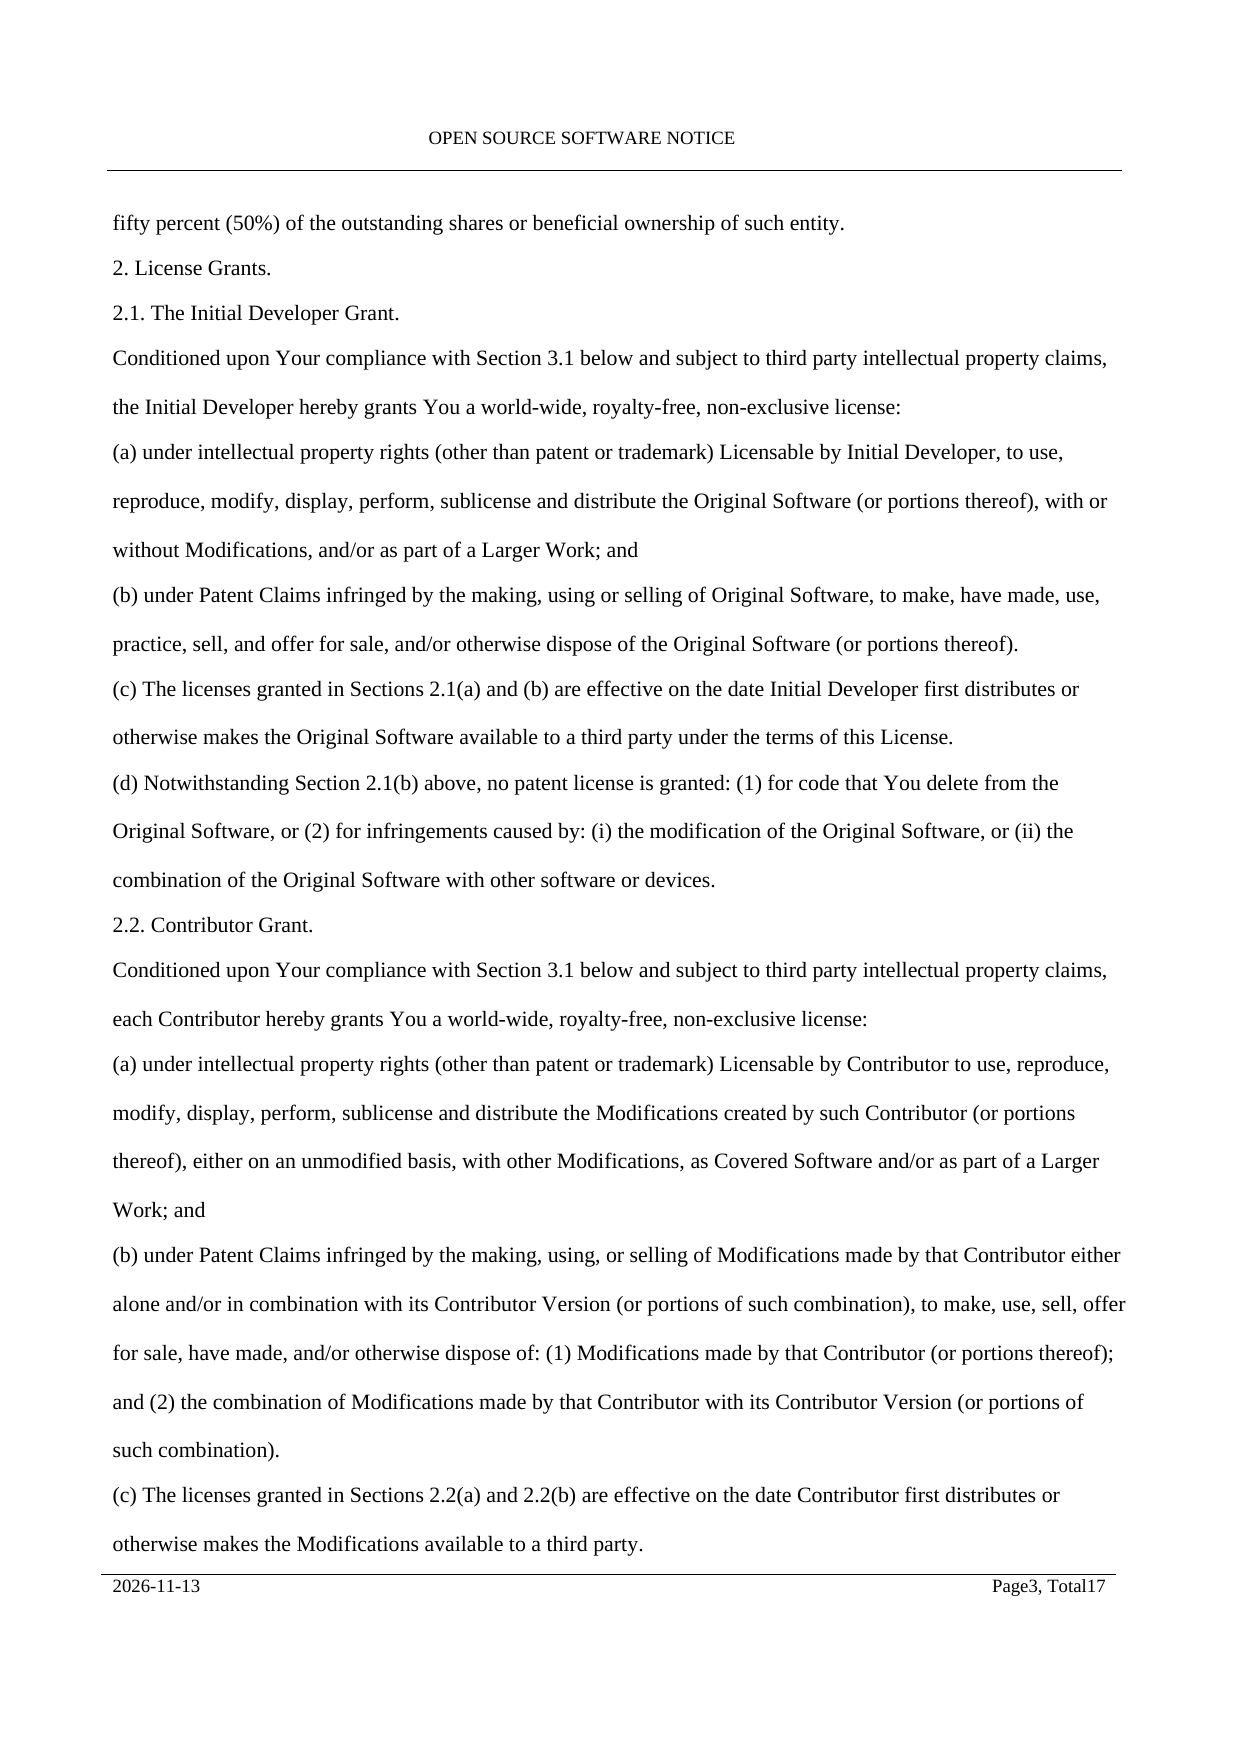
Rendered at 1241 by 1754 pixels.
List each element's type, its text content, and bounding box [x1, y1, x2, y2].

text (d) Notwithstanding Section 2.1(b) above, no patent license is granted: (1) for code that You delete from the Original Software, or (2) for infringements caused by: (i) the modification of the Original Software, or (ii) the combination of the Original Software with other software or devices. [112, 766, 1128, 896]
text (a) under intellectual property rights (other than patent or trademark) Licensable by Initial Developer, to use, reproduce, modify, display, perform, sublicense and distribute the Original Software (or portions thereof), with or without Modifications, and/or as part of a Larger Work; and [112, 436, 1128, 566]
text 2.2. Contributor Grant. [112, 908, 1128, 941]
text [112, 206, 1128, 239]
text (c) The licenses granted in Sections 2.2(a) and 2.2(b) are effective on the date Contributor first distributes or otherwise makes the Modifications available to a third party. [112, 1479, 1128, 1560]
text (b) under Patent Claims infringed by the making, using, or selling of Modifications made by that Contributor either alone and/or in combination with its Contributor Version (or portions of such combination), to make, use, sell, offer for sale, have made, and/or otherwise dispose of: (1) Modifications made by that Contributor (or portions thereof); and (2) the combination of Modifications made by that Contributor with its Contributor Version (or portions of such combination). [112, 1239, 1128, 1466]
text 2.1. The Initial Developer Grant. [112, 297, 1128, 329]
text Conditioned upon Your compliance with Section 3.1 below and subject to third party intellectual property claims, each Contributor hereby grants You a world-wide, royalty-free, non-exclusive license: [112, 953, 1128, 1035]
text (b) under Patent Claims infringed by the making, using or selling of Original Software, to make, have made, use, practice, sell, and offer for sale, and/or otherwise dispose of the Original Software (or portions thereof). [112, 578, 1128, 659]
text (c) The licenses granted in Sections 2.1(a) and (b) are effective on the date Initial Developer first distributes or otherwise makes the Original Software available to a third party under the terms of this License. [112, 672, 1128, 753]
text (a) under intellectual property rights (other than patent or trademark) Licensable by Contributor to use, reproduce, modify, display, perform, sublicense and distribute the Modifications created by such Contributor (or portions thereof), either on an unmodified basis, with other Modifications, as Covered Software and/or as part of a Larger Work; and [112, 1047, 1128, 1226]
text Conditioned upon Your compliance with Section 3.1 below and subject to third party intellectual property claims, the Initial Developer hereby grants You a world-wide, royalty-free, non-exclusive license: [112, 342, 1128, 423]
text 2. License Grants. [112, 251, 1128, 284]
